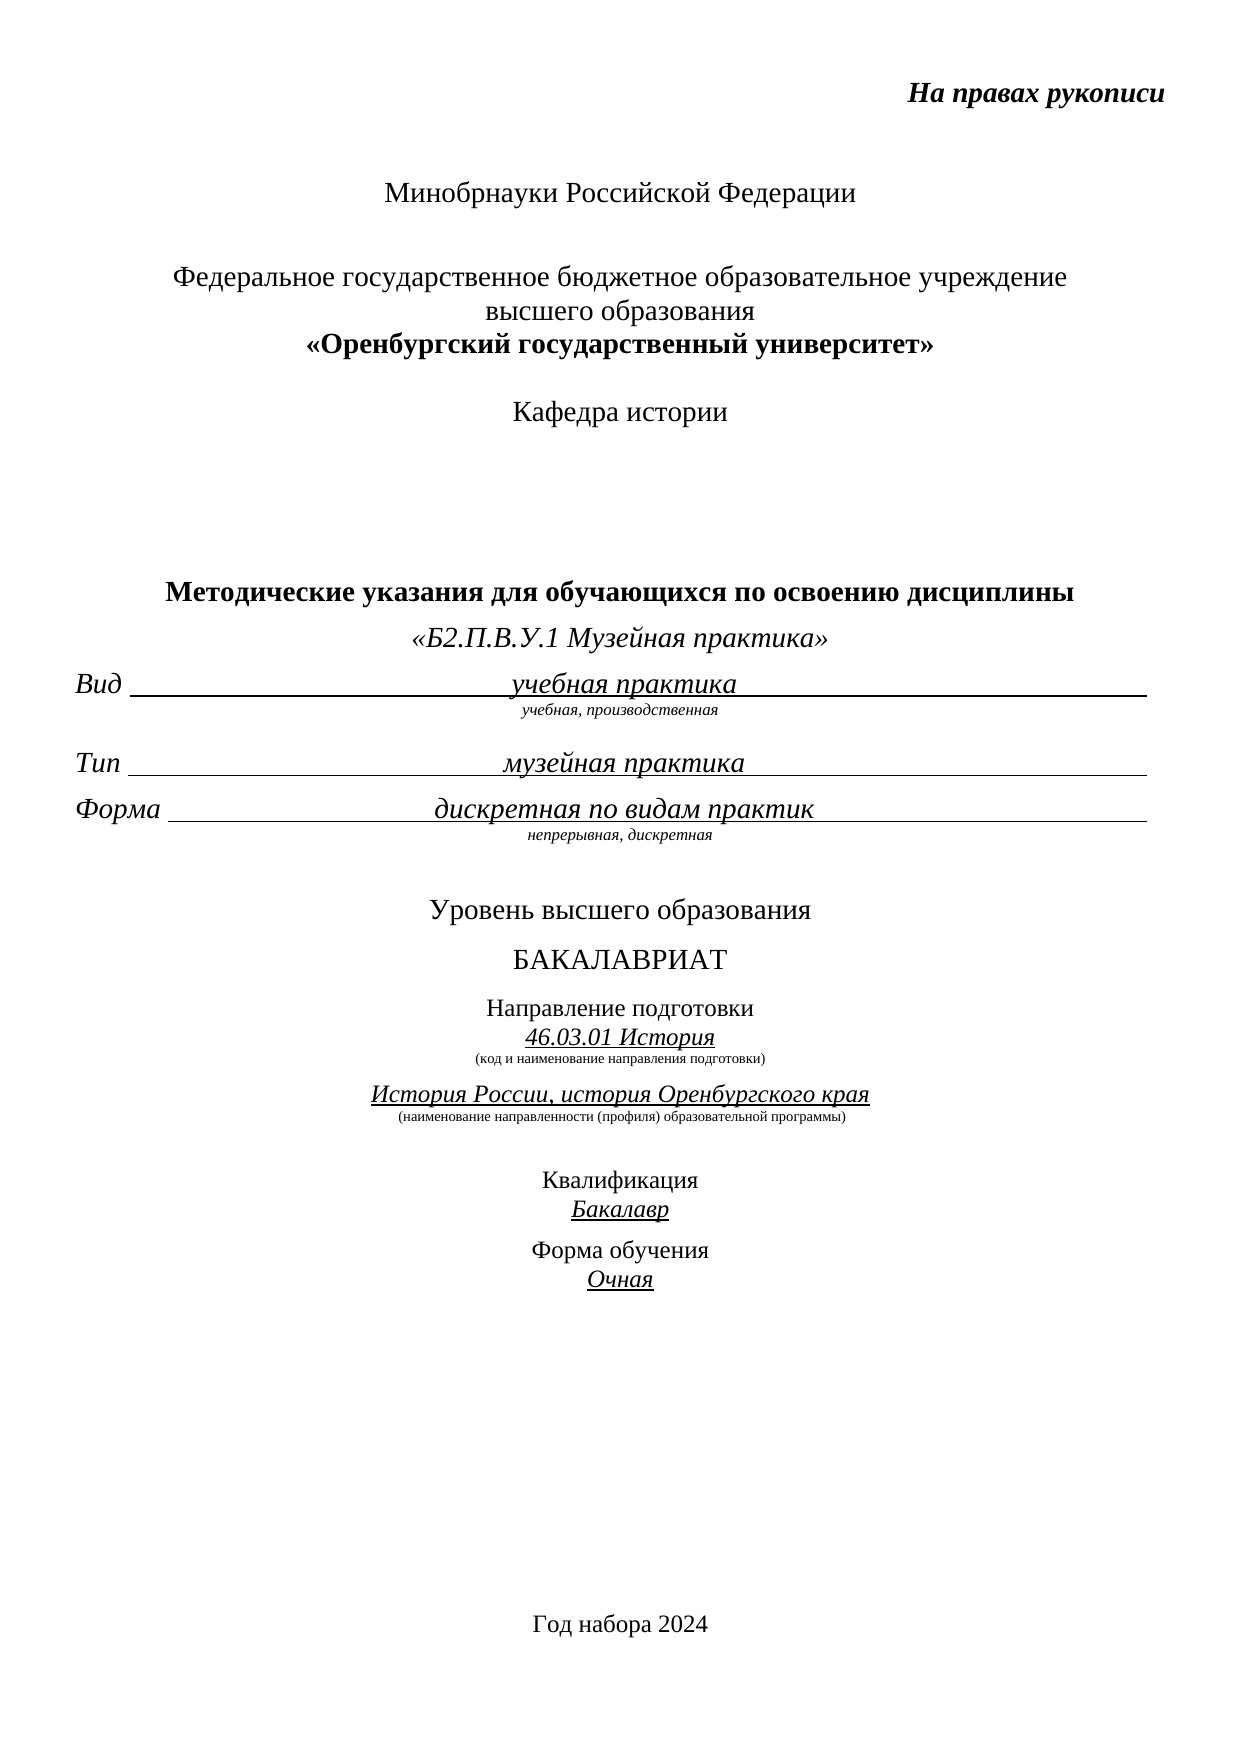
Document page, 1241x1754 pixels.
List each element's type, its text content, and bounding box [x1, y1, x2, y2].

text (наименование направленности (профиля) образовательной программы) [75, 1108, 1165, 1137]
text Год набора 2024 [75, 1609, 1165, 1638]
text (код и наименование направления подготовки) [75, 1050, 1165, 1079]
text Тип музейная практика [75, 746, 1165, 779]
text учебная, производственная [75, 699, 1165, 733]
text БАКАЛАВРИАТ [75, 942, 1165, 976]
text Уровень высшего образования [75, 892, 1165, 926]
text Вид учебная практика [75, 666, 1165, 699]
text Очная [75, 1264, 1165, 1293]
text 46.03.01 История [75, 1022, 1165, 1050]
text Форма дискретная по видам практик [75, 792, 1165, 825]
text непрерывная, дискретная [75, 825, 1165, 859]
text Минобрнауки Российской Федерации [75, 176, 1165, 209]
text История России, история Оренбургского края [75, 1079, 1165, 1108]
text На правах рукописи [75, 75, 1165, 108]
text Федеральное государственное бюджетное образовательное учреждение [75, 259, 1165, 293]
text Форма обучения [75, 1235, 1165, 1264]
text «Б2.П.В.У.1 Музейная практика» [75, 620, 1165, 653]
text «Оренбургский государственный университет» [75, 327, 1165, 360]
text Направление подготовки [75, 993, 1165, 1022]
text Бакалавр [75, 1194, 1165, 1223]
text высшего образования [75, 293, 1165, 327]
text Методические указания для обучающихся по освоению дисциплины [75, 574, 1165, 607]
text Кафедра истории [75, 394, 1165, 427]
text Квалификация [75, 1165, 1165, 1194]
